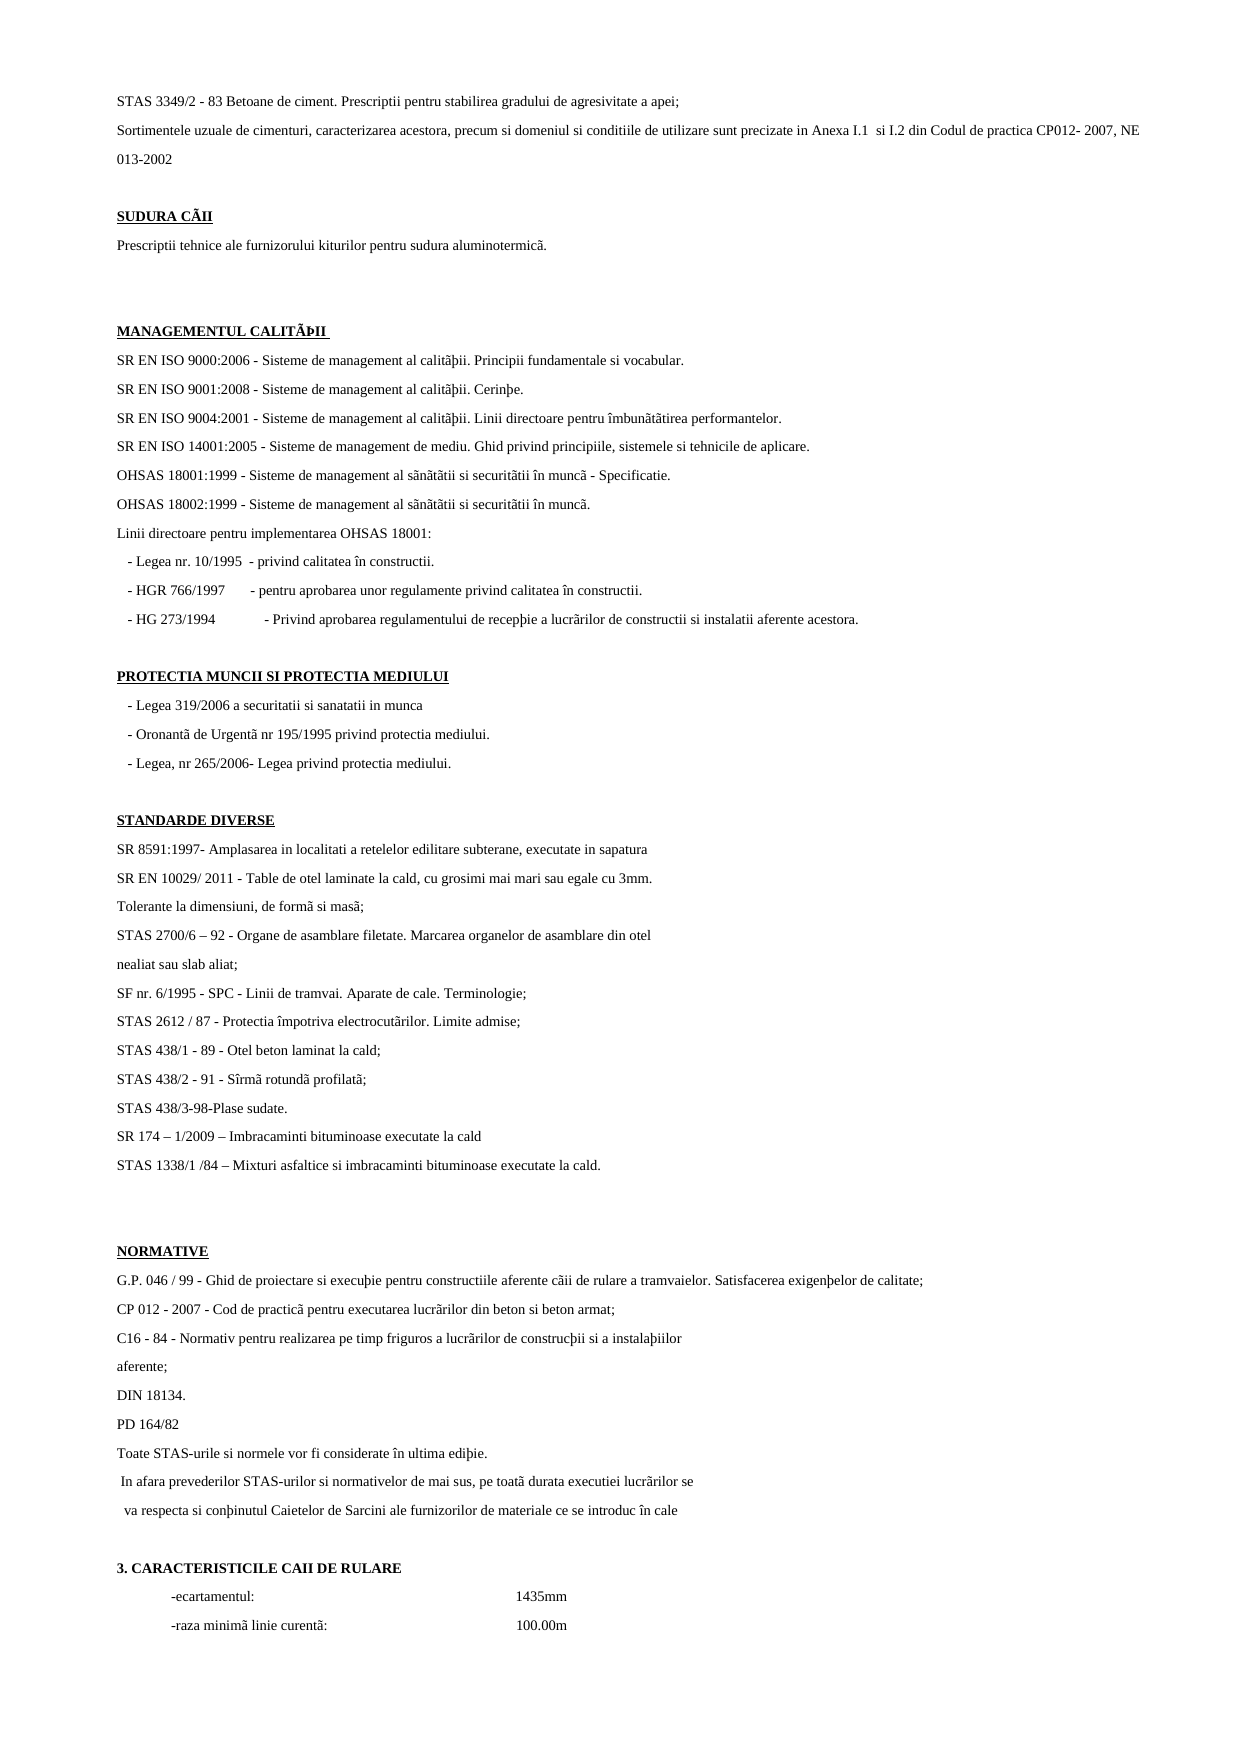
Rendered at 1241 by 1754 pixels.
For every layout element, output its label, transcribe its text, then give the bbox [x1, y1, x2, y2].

text -ecartamentul: 1435mm [117, 1576, 1155, 1605]
text DIN 18134. PD 164/82 [117, 1375, 1155, 1432]
text va respecta si conþinutul Caietelor de Sarcini ale furnizorilor de materiale ce se introduc în cale [117, 1490, 1155, 1519]
text - HG 273/1994 - Privind aprobarea regulamentului de recepþie a lucrãrilor de constructii si instalatii aferente acestora. [117, 599, 1155, 627]
text MANAGEMENTUL CALITÃÞII [117, 311, 1155, 340]
text In afara prevederilor STAS-urilor si normativelor de mai sus, pe toatã durata executiei lucrãrilor se [117, 1461, 1155, 1490]
text OHSAS 18002:1999 - Sisteme de management al sãnãtãtii si securitãtii în muncã. Linii directoare pentru implementarea OHSAS 18001: [117, 484, 1155, 541]
text Prescriptii tehnice ale furnizorului kiturilor pentru sudura aluminotermicã. [117, 225, 1155, 254]
text - HGR 766/1997 - pentru aprobarea unor regulamente privind calitatea în constructii. [117, 570, 1155, 599]
text SR EN ISO 9004:2001 - Sisteme de management al calitãþii. Linii directoare pentru îmbunãtãtirea performantelor. [117, 397, 1155, 426]
text SF nr. 6/1995 - SPC - Linii de tramvai. Aparate de cale. Terminologie; [117, 972, 1155, 1001]
text SR EN ISO 14001:2005 - Sisteme de management de mediu. Ghid privind principiile, sistemele si tehnicile de aplicare. [117, 426, 1155, 455]
text G.P. 046 / 99 - Ghid de proiectare si execuþie pentru constructiile aferente cãii de rulare a tramvaielor. Satisfacerea exigenþelor de calitate; [117, 1260, 1155, 1289]
text - Legea 319/2006 a securitatii si sanatatii in munca [117, 685, 1155, 714]
text STAS 2700/6 – 92 - Organe de asamblare filetate. Marcarea organelor de asamblare din otel [117, 915, 1155, 944]
text OHSAS 18001:1999 - Sisteme de management al sãnãtãtii si securitãtii în muncã - Specificatie. [117, 455, 1155, 484]
text 3. CARACTERISTICILE CAII DE RULARE [117, 1547, 1155, 1576]
text CP 012 - 2007 - Cod de practicã pentru executarea lucrãrilor din beton si beton armat; [117, 1289, 1155, 1317]
text aferente; [117, 1346, 1155, 1375]
text SR EN 10029/ 2011 - Table de otel laminate la cald, cu grosimi mai mari sau egale cu 3mm. [117, 857, 1155, 886]
text Tolerante la dimensiuni, de formã si masã; [117, 886, 1155, 915]
text NORMATIVE [117, 1231, 1155, 1260]
text - Legea, nr 265/2006- Legea privind protectia mediului. [117, 742, 1155, 771]
text Toate STAS-urile si normele vor fi considerate în ultima ediþie. [117, 1432, 1155, 1461]
text PROTECTIA MUNCII SI PROTECTIA MEDIULUI [117, 656, 1155, 685]
text STAS 438/2 - 91 - Sîrmã rotundã profilatã; [117, 1059, 1155, 1087]
text STAS 2612 / 87 - Protectia împotriva electrocutãrilor. Limite admise; [117, 1001, 1155, 1030]
text -raza minimã linie curentã: 100.00m [117, 1605, 1155, 1634]
text nealiat sau slab aliat; [117, 944, 1155, 972]
text SR 174 – 1/2009 – Imbracaminti bituminoase executate la cald [117, 1116, 1155, 1145]
text SR EN ISO 9000:2006 - Sisteme de management al calitãþii. Principii fundamentale si vocabular. [117, 340, 1155, 369]
text SUDURA CÃII [117, 196, 1155, 225]
text SR 8591:1997- Amplasarea in localitati a retelelor edilitare subterane, executate in sapatura [117, 829, 1155, 857]
text - Legea nr. 10/1995 - privind calitatea în constructii. [117, 541, 1155, 570]
text STAS 438/1 - 89 - Otel beton laminat la cald; [117, 1030, 1155, 1059]
text STANDARDE DIVERSE [117, 800, 1155, 829]
text - Oronantã de Urgentã nr 195/1995 privind protectia mediului. [117, 714, 1155, 742]
text Sortimentele uzuale de cimenturi, caracterizarea acestora, precum si domeniul si conditiile de utilizare sunt precizate in Anexa I.1 si I.2 din Codul de practica CP012- 2007, NE 013-2002 [117, 110, 1155, 167]
text STAS 1338/1 /84 – Mixturi asfaltice si imbracaminti bituminoase executate la cald. [117, 1145, 1155, 1174]
text STAS 3349/2 - 83 Betoane de ciment. Prescriptii pentru stabilirea gradului de agresivitate a apei; [117, 81, 1155, 110]
text STAS 438/3-98-Plase sudate. [117, 1087, 1155, 1116]
text C16 - 84 - Normativ pentru realizarea pe timp friguros a lucrãrilor de construcþii si a instalaþiilor [117, 1317, 1155, 1346]
text SR EN ISO 9001:2008 - Sisteme de management al calitãþii. Cerinþe. [117, 369, 1155, 397]
